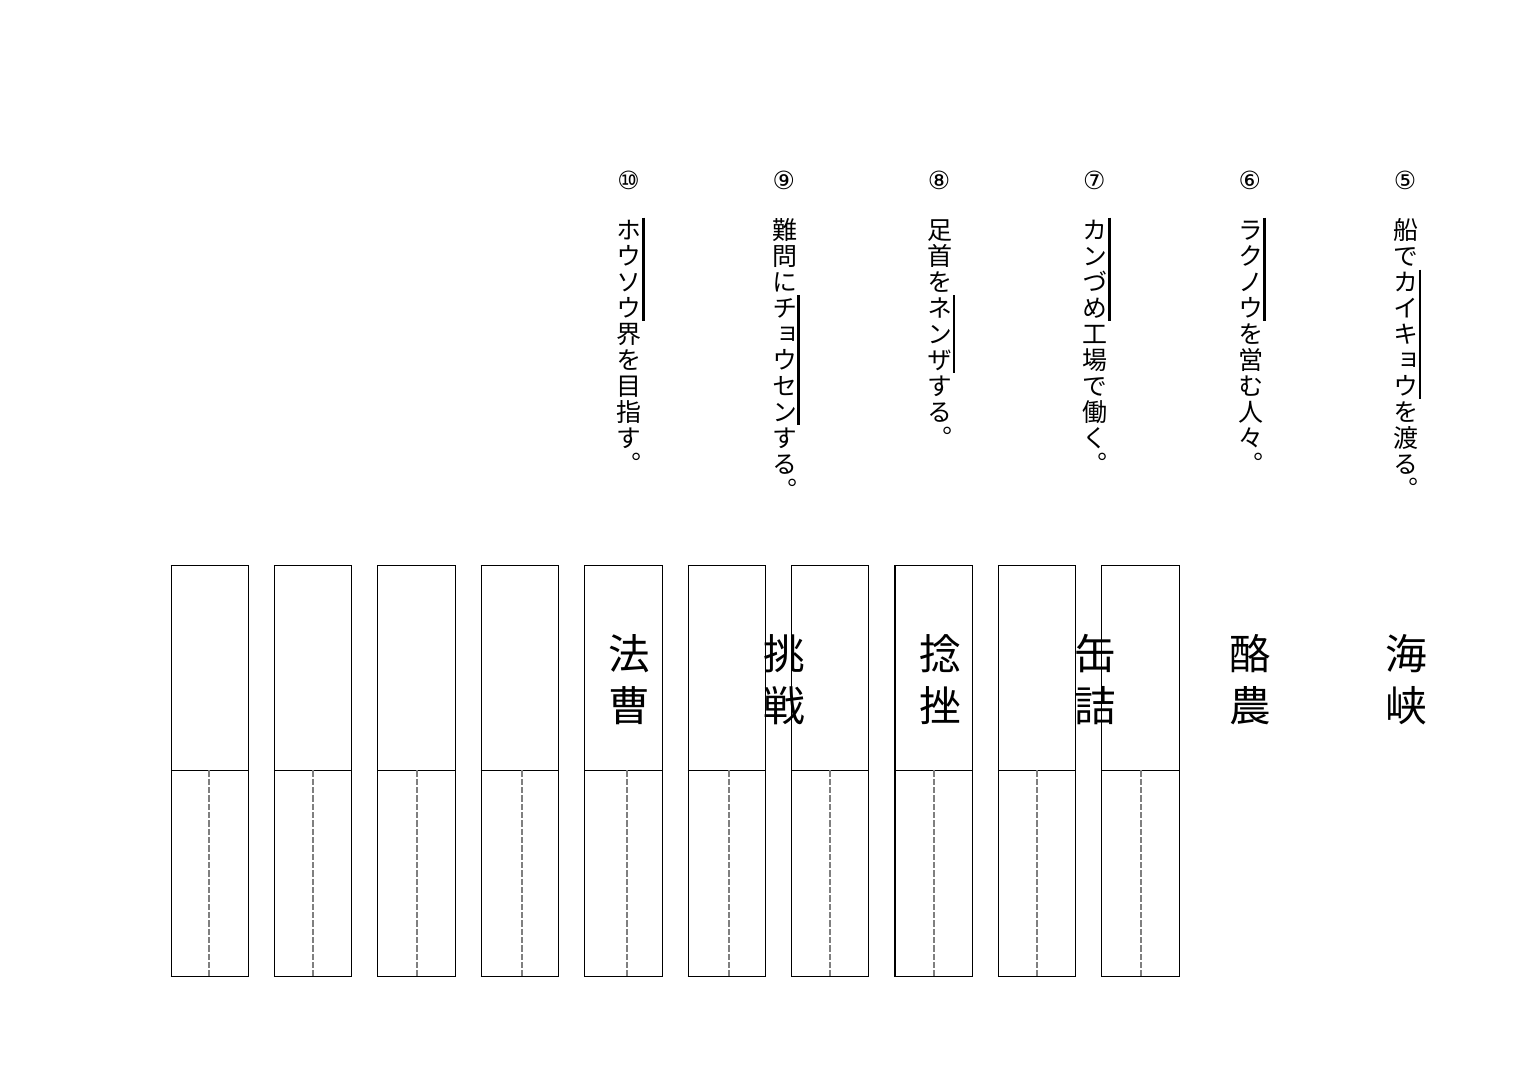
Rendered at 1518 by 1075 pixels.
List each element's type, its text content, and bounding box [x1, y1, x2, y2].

text ⑨難問にチョウセンする。 挑戦 [733, 166, 836, 969]
text ⑧足首をネンザする。 捻挫 [888, 166, 992, 969]
text ⑦カンづめ工場で働く。 缶詰 [1043, 166, 1147, 969]
text ⑤船でカイキョウを渡る。 海峡 [1354, 166, 1458, 969]
text ⑩ホウソウ界を目指す。 法曹 [578, 166, 681, 969]
text ⑥ラクノウを営む人々。 酪農 [1199, 166, 1302, 969]
